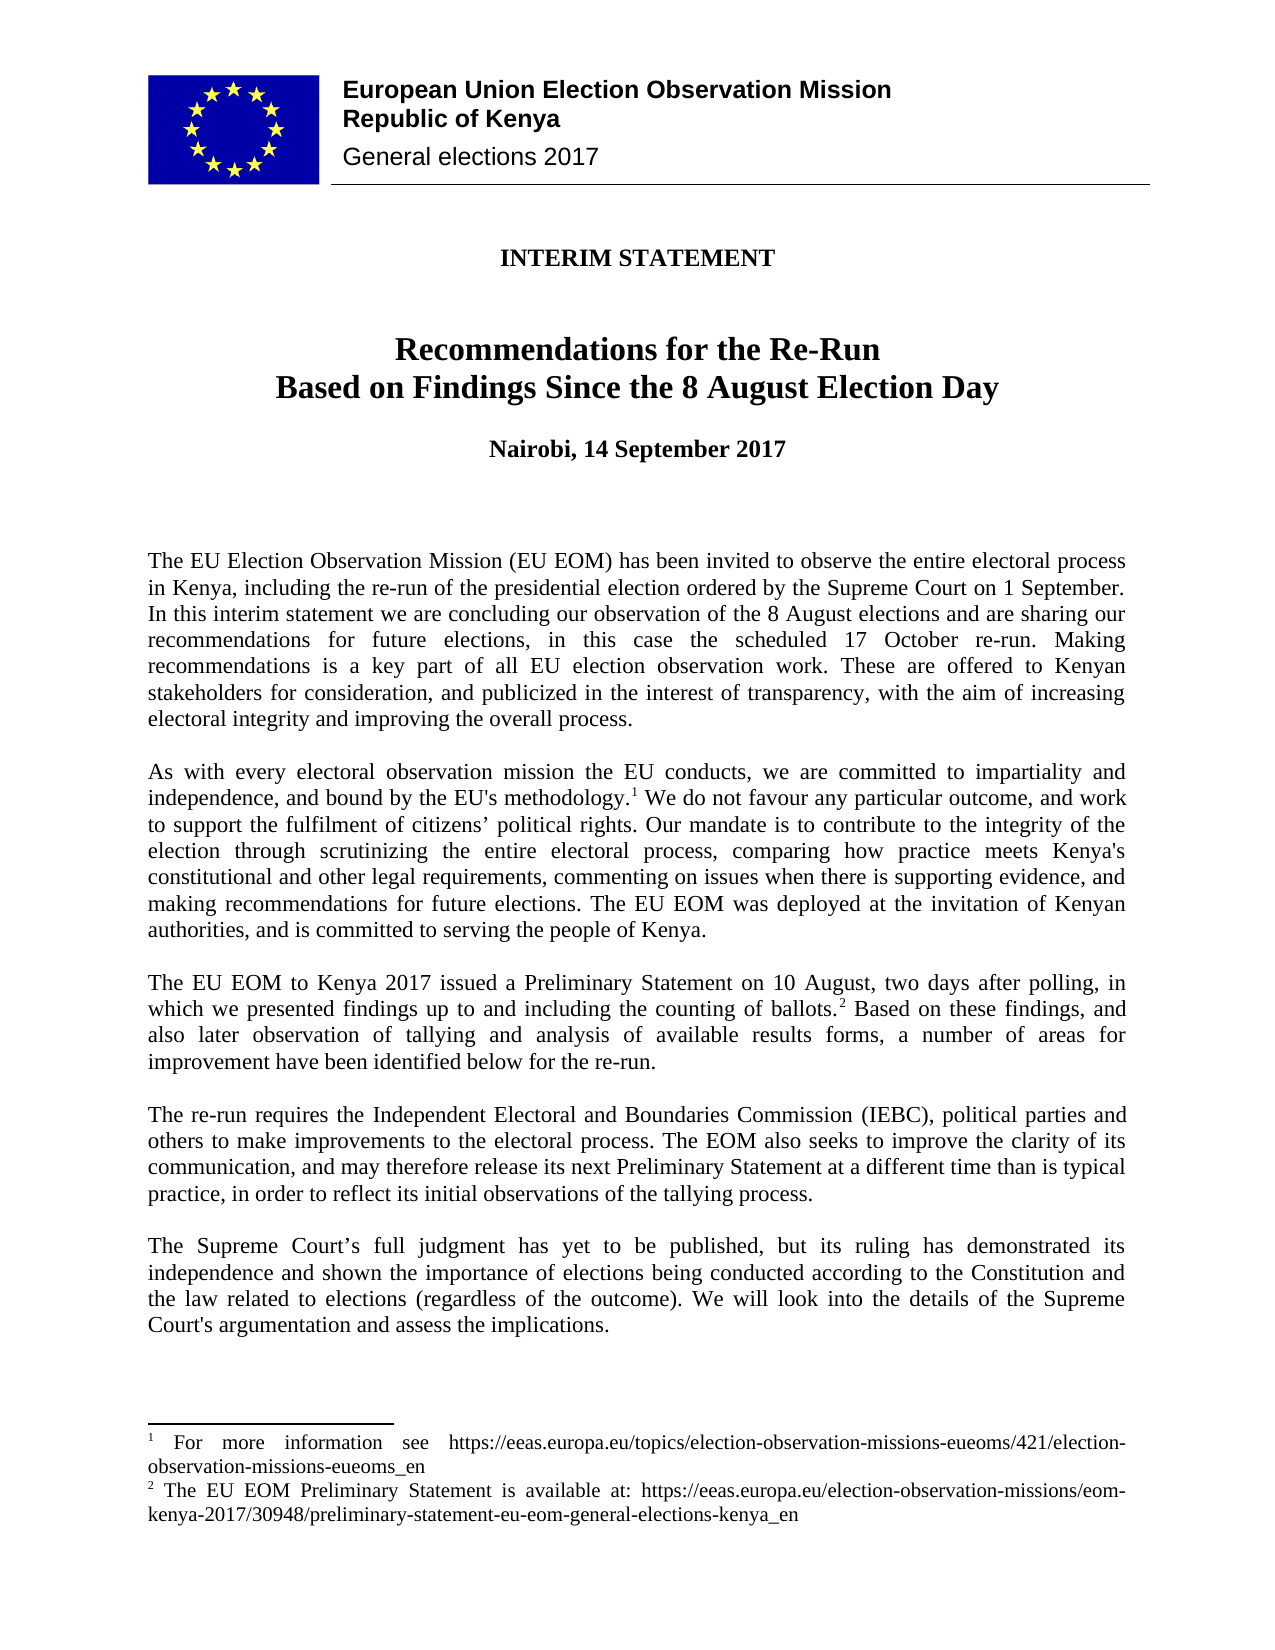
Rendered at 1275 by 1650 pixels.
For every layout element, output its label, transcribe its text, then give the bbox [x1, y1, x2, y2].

text Based on Findings Since the 8 August Election Day [148, 367, 1127, 406]
text INTERIM STATEMENT [148, 243, 1127, 272]
text Recommendations for the Re-Run [148, 329, 1127, 367]
text The EU Election Observation Mission (EU EOM) has been invited to observe the entire electoral process in Kenya, including the re-run of the presidential election ordered by the Supreme Court on 1 September. In this interim statement we are concluding our observation of the 8 August elections and are sharing our recommendations for future elections, in this case the scheduled 17 October re-run. Making recommendations is a key part of all EU election observation work. These are offered to Kenyan stakeholders for consideration, and publicized in the interest of transparency, with the aim of increasing electoral integrity and improving the overall process. [148, 547, 1127, 732]
text As with every electoral observation mission the EU conducts, we are committed to impartiality and independence, and bound by the EU's methodology. We do not favour any particular outcome, and work to support the fulfilment of citizens’ political rights. Our mandate is to contribute to the integrity of the election through scrutinizing the entire electoral process, comparing how practice meets Kenya's constitutional and other legal requirements, commenting on issues when there is supporting evidence, and making recommendations for future elections. The EU EOM was deployed at the invitation of Kenyan authorities, and is committed to serving the people of Kenya. [148, 758, 1127, 942]
picture [147, 75, 320, 185]
text Nairobi, 14 September 2017 [148, 434, 1127, 463]
text The EU EOM to Kenya 2017 issued a Preliminary Statement on 10 August, two days after polling, in which we presented findings up to and including the counting of ballots. Based on these findings, and also later observation of tallying and analysis of available results forms, a number of areas for improvement have been identified below for the re-run. [148, 969, 1127, 1074]
text The re-run requires the Independent Electoral and Boundaries Commission (IEBC), political parties and others to make improvements to the electoral process. The EOM also seeks to improve the clarity of its communication, and may therefore release its next Preliminary Statement at a different time than is typical practice, in order to reflect its initial observations of the tallying process. [148, 1101, 1127, 1206]
text The Supreme Court’s full judgment has yet to be published, but its ruling has demonstrated its independence and shown the importance of elections being conducted according to the Constitution and the law related to elections (regardless of the outcome). We will look into the details of the Supreme Court's argumentation and assess the implications. [148, 1232, 1127, 1338]
